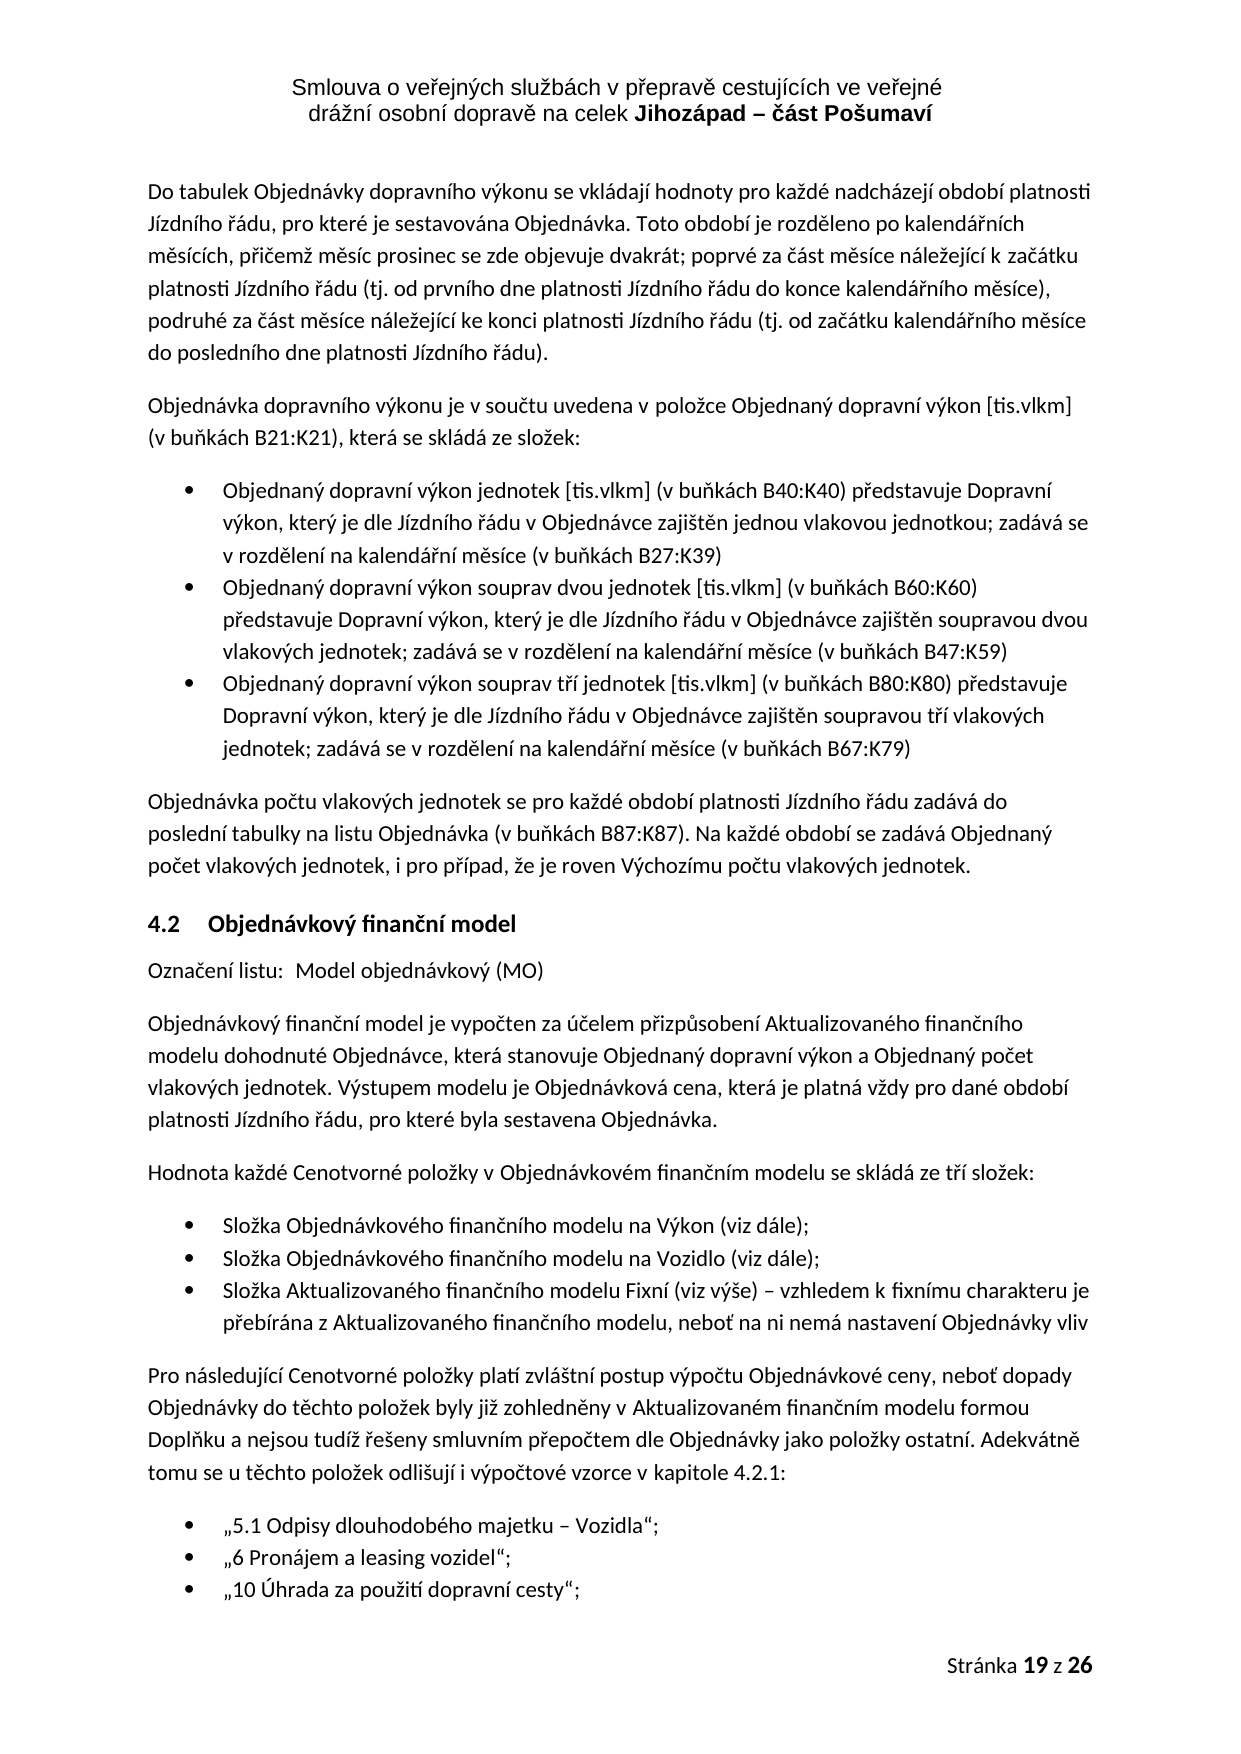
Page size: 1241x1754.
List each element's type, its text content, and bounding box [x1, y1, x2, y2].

list Složka Objednávkového finančního modelu na Vozidlo (viz dále); [185, 1244, 1092, 1272]
text Objednávkový finanční model je vypočten za účelem přizpůsobení Aktualizovaného finančního modelu dohodnuté Objednávce, která stanovuje Objednaný dopravní výkon a Objednaný počet vlakových jednotek. Výstupem modelu je Objednávková cena, která je platná vždy pro dané období platnosti Jízdního řádu, pro které byla sestavena Objednávka. [148, 1009, 1092, 1133]
text Objednávka počtu vlakových jednotek se pro každé období platnosti Jízdního řádu zadává do poslední tabulky na listu Objednávka (v buňkách B87:K87). Na každé období se zadává Objednaný počet vlakových jednotek, i pro případ, že je roven Výchozímu počtu vlakových jednotek. [148, 787, 1092, 879]
text Pro následující Cenotvorné položky platí zvláštní postup výpočtu Objednávkové ceny, neboť dopady Objednávky do těchto položek byly již zohledněny v Aktualizovaném finančním modelu formou Doplňku a nejsou tudíž řešeny smluvním přepočtem dle Objednávky jako položky ostatní. Adekvátně tomu se u těchto položek odlišují i výpočtové vzorce v kapitole 4.2.1: [148, 1361, 1092, 1486]
list Složka Objednávkového finančního modelu na Výkon (viz dále); [185, 1212, 1092, 1239]
list „10 Úhrada za použití dopravní cesty“; [185, 1575, 1092, 1603]
list Složka Aktualizovaného finančního modelu Fixní (viz výše) – vzhledem k fixnímu charakteru je přebírána z Aktualizovaného finančního modelu, neboť na ni nemá nastavení Objednávky vliv [185, 1276, 1092, 1336]
subtitle Objednávkový finanční model [148, 908, 1092, 939]
list „5.1 Odpisy dlouhodobého majetku – Vozidla“; [185, 1511, 1092, 1539]
list Objednaný dopravní výkon jednotek [tis.vlkm] (v buňkách B40:K40) představuje Dopravní výkon, který je dle Jízdního řádu v Objednávce zajištěn jednou vlakovou jednotkou; zadává se v rozdělení na kalendářní měsíce (v buňkách B27:K39) [185, 476, 1092, 569]
list Objednaný dopravní výkon souprav tří jednotek [tis.vlkm] (v buňkách B80:K80) představuje Dopravní výkon, který je dle Jízdního řádu v Objednávce zajištěn soupravou tří vlakových jednotek; zadává se v rozdělení na kalendářní měsíce (v buňkách B67:K79) [185, 669, 1092, 762]
list Objednaný dopravní výkon souprav dvou jednotek [tis.vlkm] (v buňkách B60:K60) představuje Dopravní výkon, který je dle Jízdního řádu v Objednávce zajištěn soupravou dvou vlakových jednotek; zadává se v rozdělení na kalendářní měsíce (v buňkách B47:K59) [185, 573, 1092, 665]
list „6 Pronájem a leasing vozidel“; [185, 1543, 1092, 1571]
text Označení listu: Model objednávkový (MO) [148, 956, 1092, 984]
text Hodnota každé Cenotvorné položky v Objednávkovém finančním modelu se skládá ze tří složek: [148, 1158, 1092, 1187]
text Do tabulek Objednávky dopravního výkonu se vkládají hodnoty pro každé nadcházejí období platnosti Jízdního řádu, pro které je sestavována Objednávka. Toto období je rozděleno po kalendářních měsících, přičemž měsíc prosinec se zde objevuje dvakrát; poprvé za část měsíce náležející k začátku platnosti Jízdního řádu (tj. od prvního dne platnosti Jízdního řádu do konce kalendářního měsíce), podruhé za část měsíce náležející ke konci platnosti Jízdního řádu (tj. od začátku kalendářního měsíce do posledního dne platnosti Jízdního řádu). [148, 177, 1092, 366]
text Objednávka dopravního výkonu je v součtu uvedena v položce Objednaný dopravní výkon [tis.vlkm] (v buňkách B21:K21), která se skládá ze složek: [148, 391, 1092, 451]
